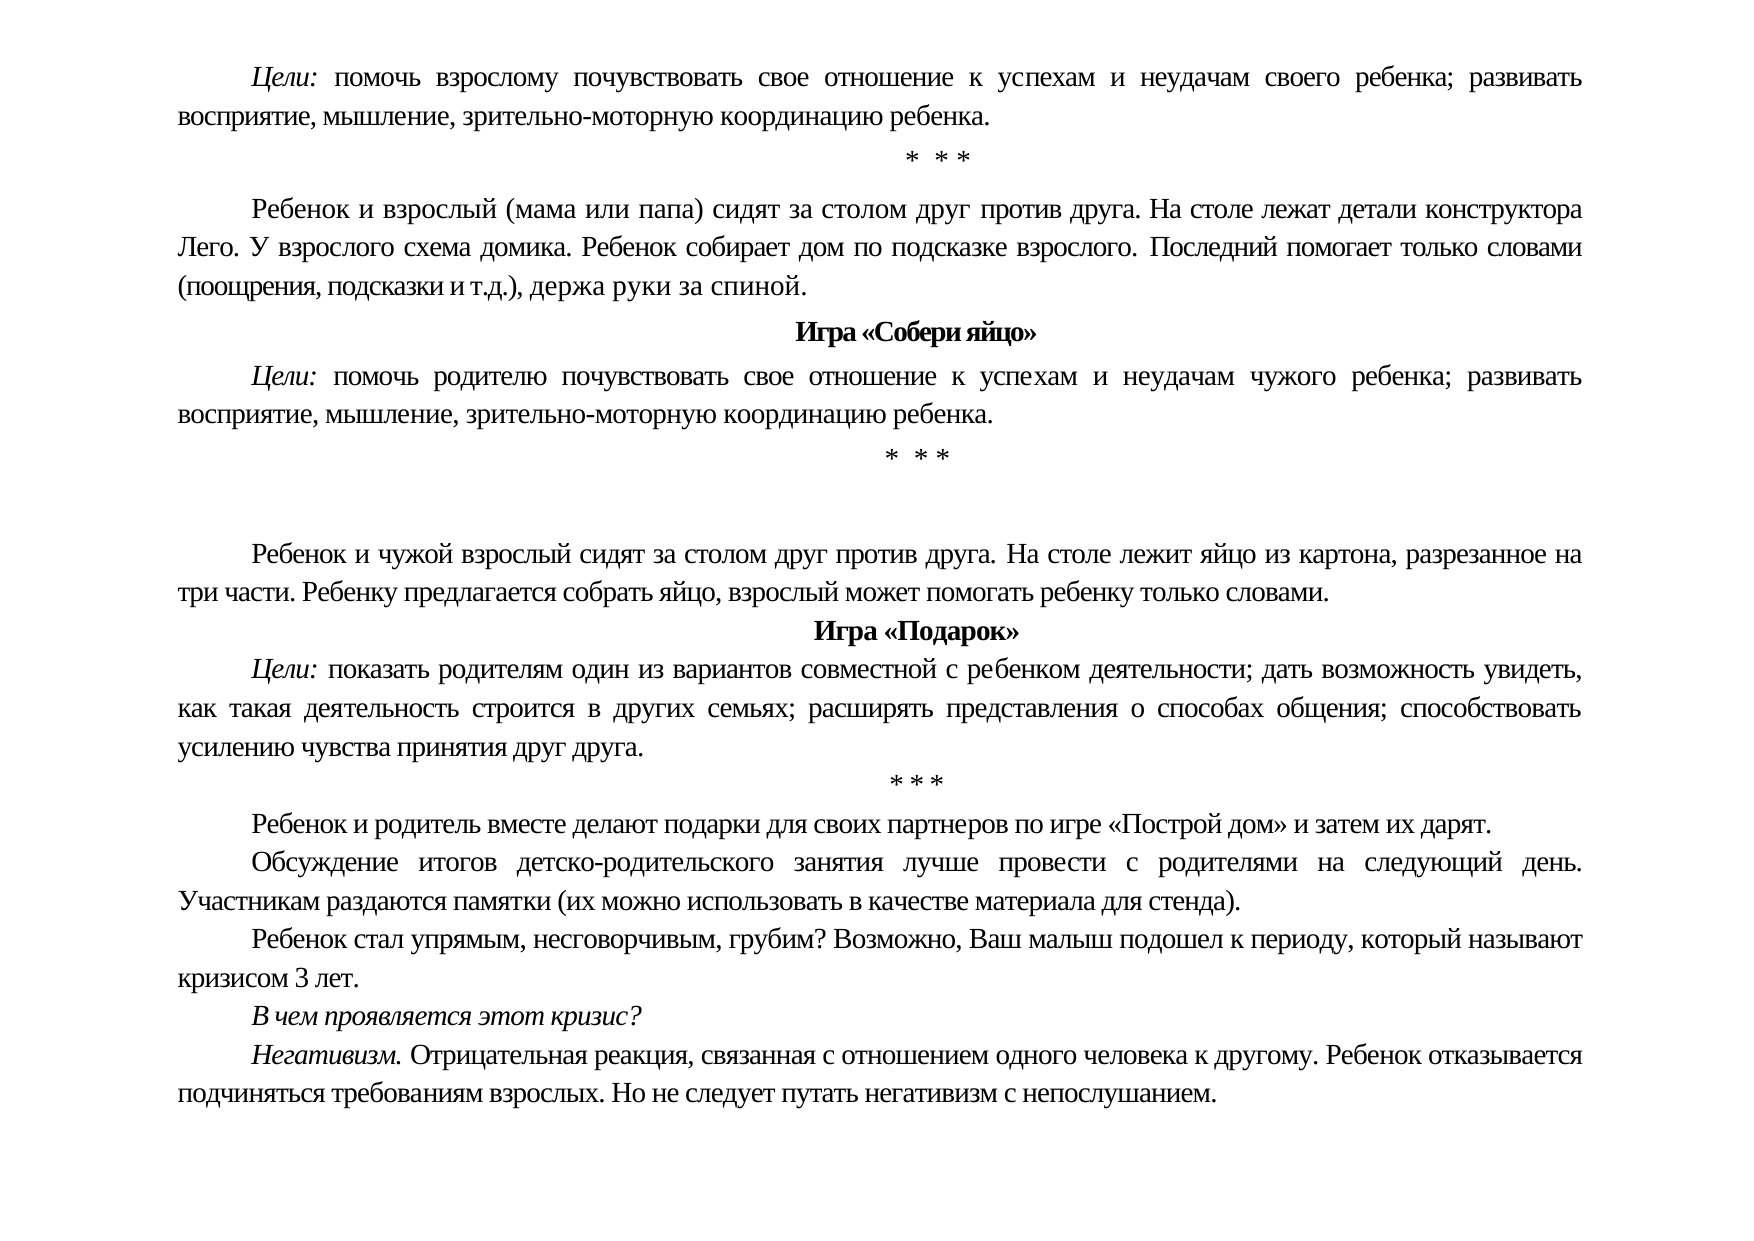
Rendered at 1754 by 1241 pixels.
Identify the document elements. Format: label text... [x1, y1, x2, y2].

text Цели: помочь взрослому почувствовать свое отношение к успехам и неудачам своего ребенка; развивать восприятие, мышление, зрительно-моторную координацию ребенка. [177, 59, 1583, 131]
text Ребенок и чужой взрослый сидят за столом друг против друга. На столе лежит яйцо из картона, разрезанное на три части. Ребенку предлагается собрать яйцо, взрослый может помогать ребенку только словами. [177, 536, 1583, 608]
text Ребенок и родитель вместе делают подарки для своих партнеров по игре «Построй дом» и затем их дарят. [177, 806, 1583, 839]
text * * * [61, 143, 1624, 177]
text Цели: показать родителям один из вариантов совместной с ребенком деятельности; дать возможность увидеть, как такая деятельность строится в других семьях; расширять представления о способах общения; способствовать усилению чувства принятия друг друга. [177, 652, 1583, 762]
text Негативизм. Отрицательная реакция, связанная с отношением одного человека к другому. Ребенок отказывается подчиняться требованиям взрослых. Но не следует путать негативизм с непослушанием. [177, 1037, 1583, 1109]
text Ребенок и взрослый (мама или папа) сидят за столом друг против друга. На столе лежат детали конструктора Лего. У взрослого схема домика. Ребенок собирает дом по подсказке взрослого. Последний помогает только словами (поощрения, подсказки и т.д.), держа руки за спиной. [177, 191, 1583, 301]
text Ребенок стал упрямым, несговорчивым, грубим? Возможно, Ваш малыш подошел к периоду, который называют кризисом 3 лет. [177, 921, 1583, 993]
text Игра «Подарок» [177, 613, 1583, 647]
text * * * [177, 441, 1583, 475]
text В чем проявляется этот кризис? [177, 998, 1583, 1032]
text Цели: помочь родителю почувствовать свое отношение к успехам и неудачам чужого ребенка; развивать восприятие, мышление, зрительно-моторную координацию ребенка. [177, 358, 1583, 430]
text * * * [177, 767, 1583, 801]
text Игра «Собери яйцо» [177, 314, 1583, 348]
text Обсуждение итогов детско-родительского занятия лучше провести с родителями на следующий день. Участникам раздаются памятки (их можно использовать в качестве материала для стенда). [177, 844, 1583, 916]
